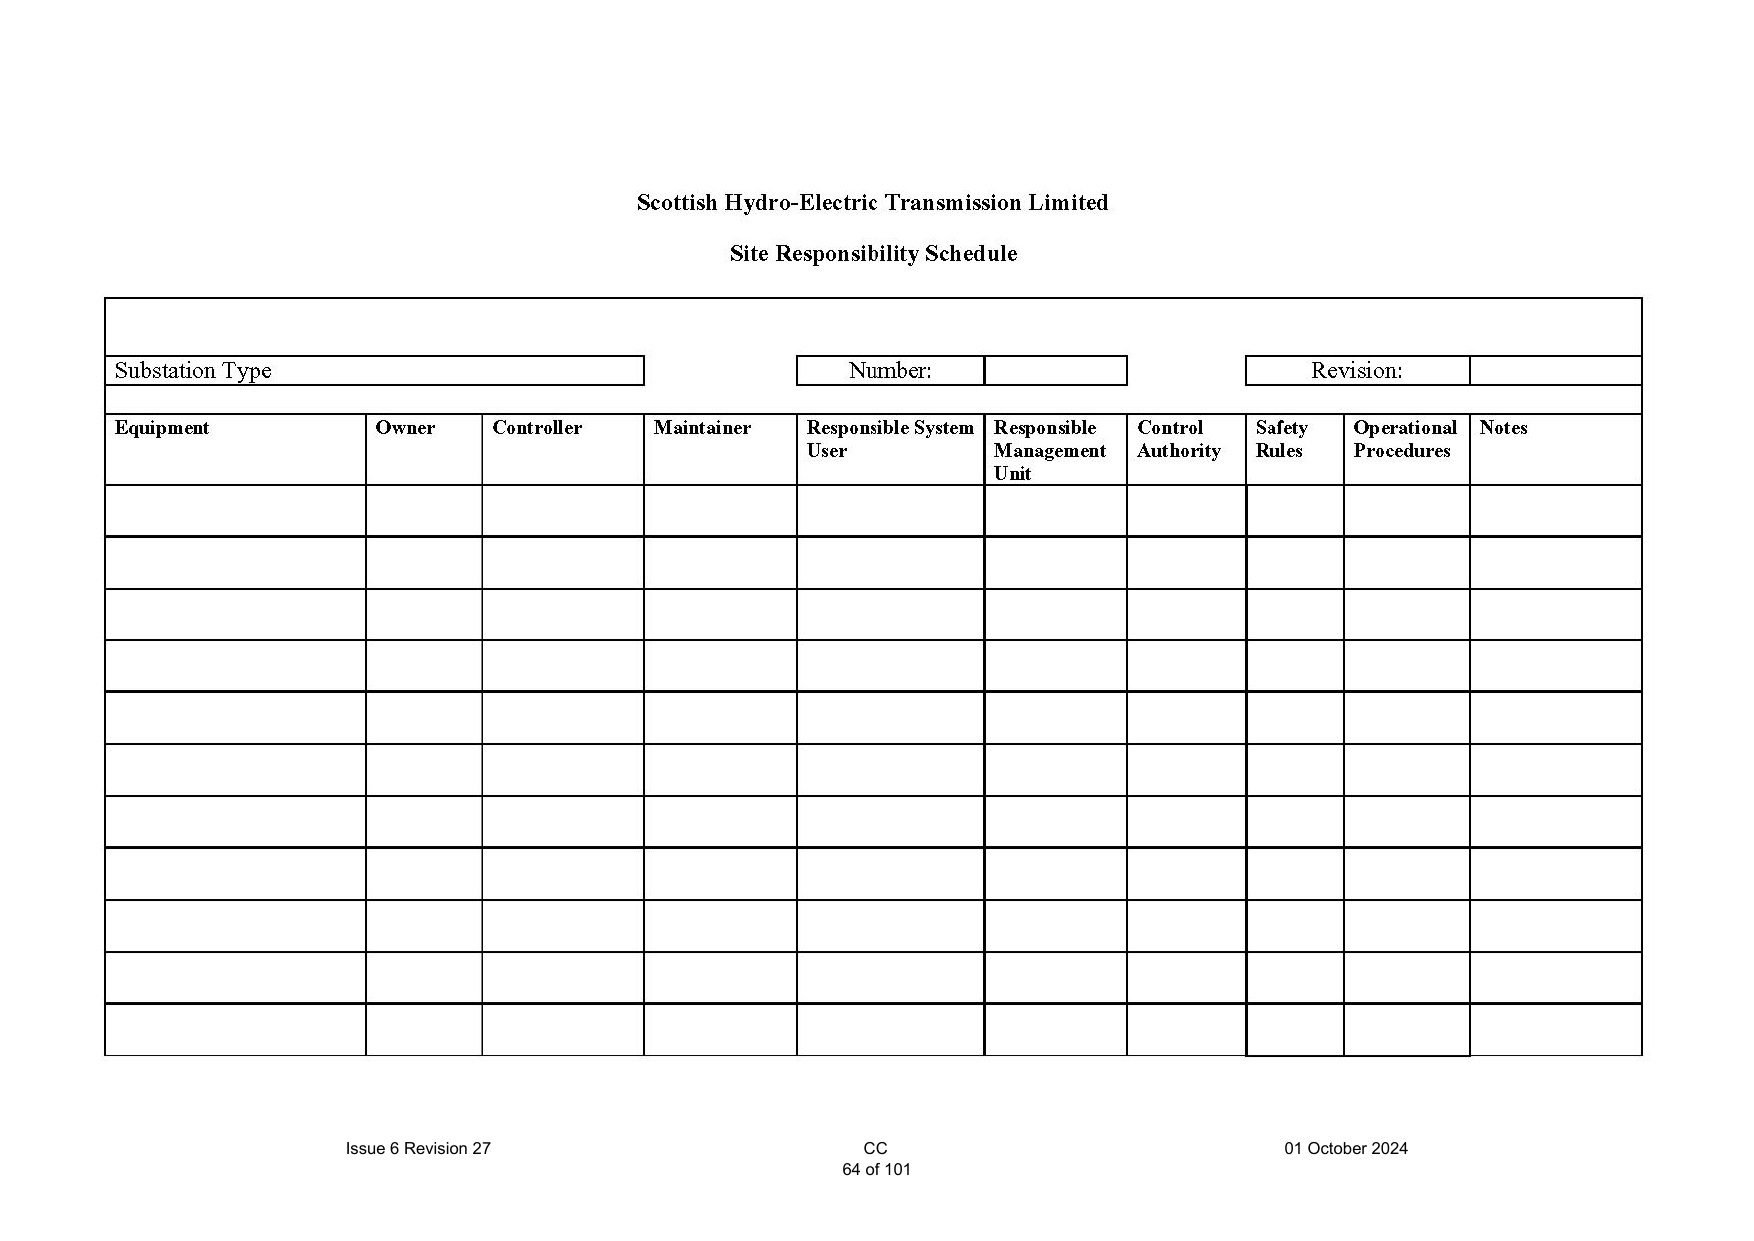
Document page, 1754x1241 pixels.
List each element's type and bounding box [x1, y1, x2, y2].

picture [88, 172, 1664, 1074]
